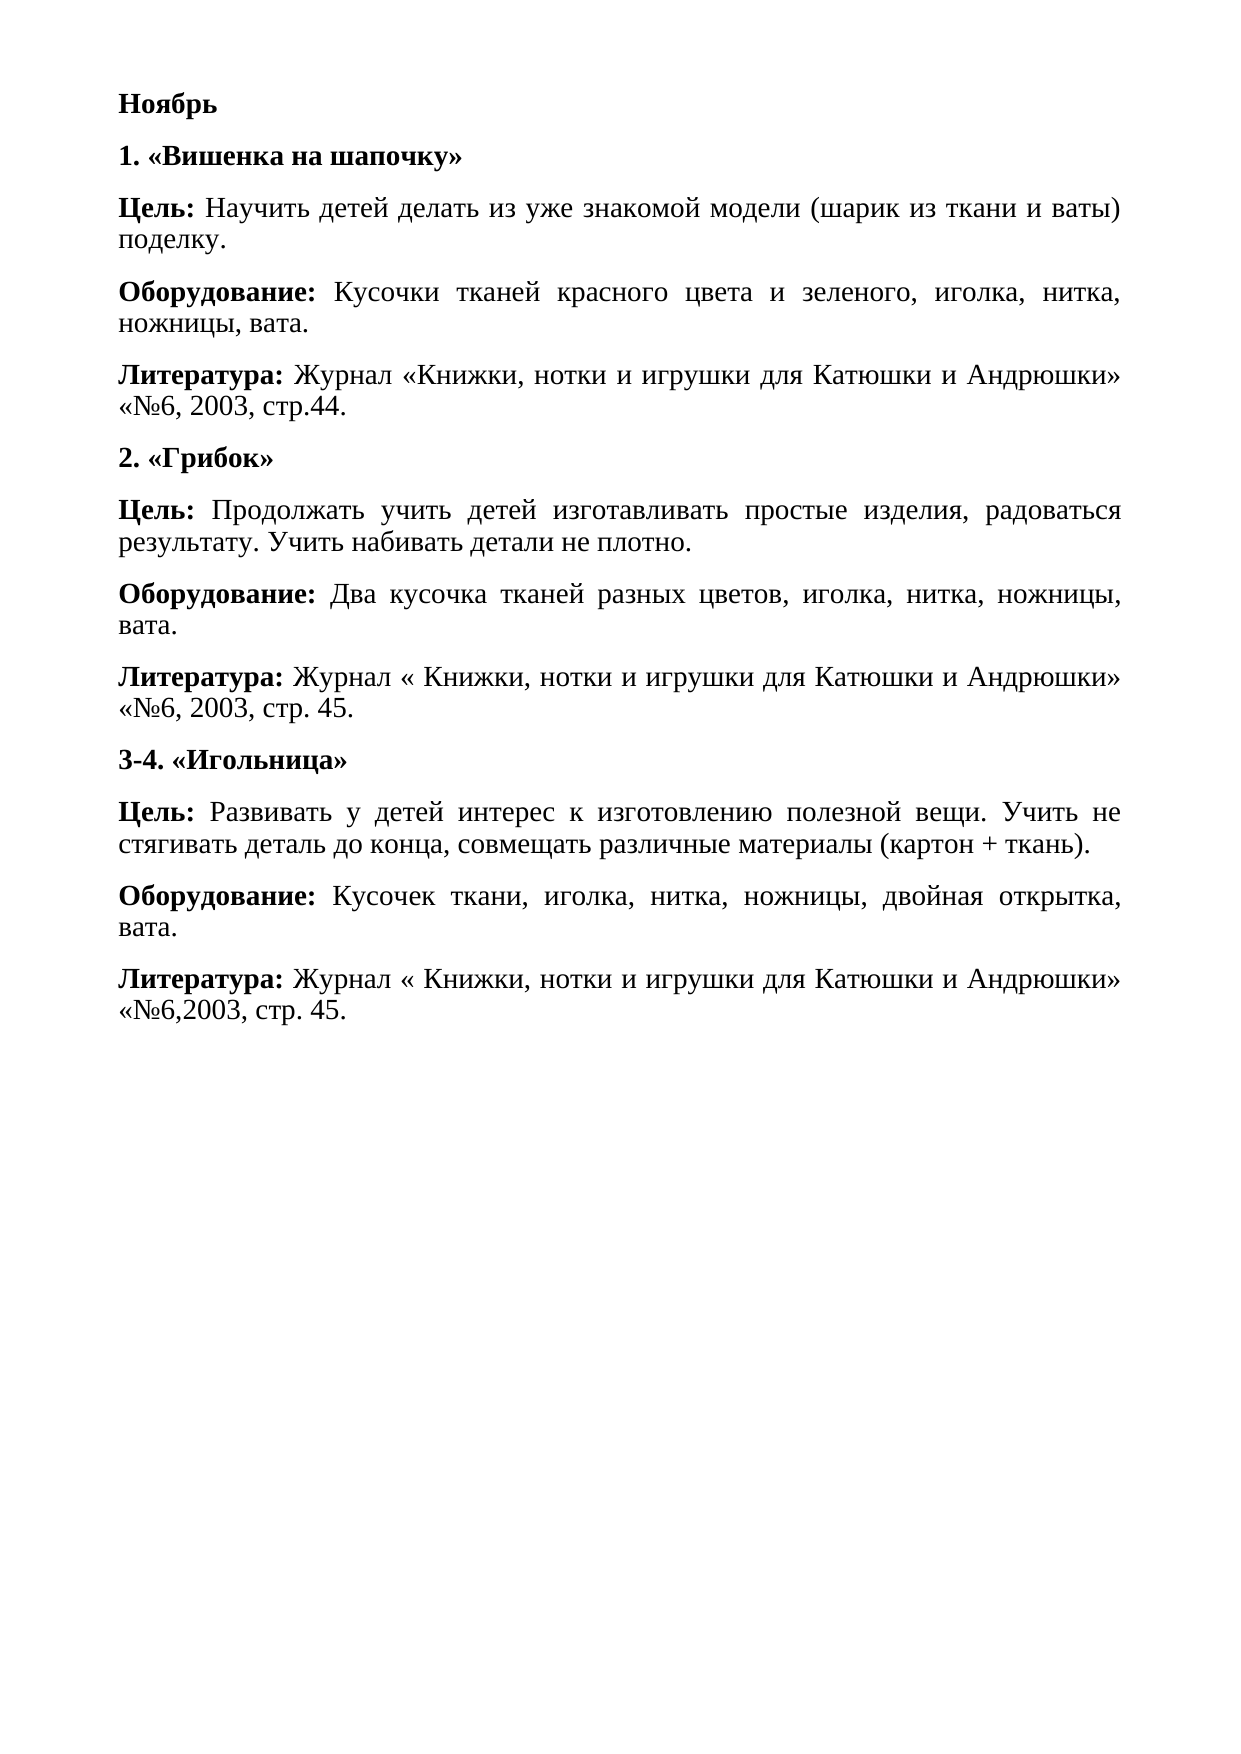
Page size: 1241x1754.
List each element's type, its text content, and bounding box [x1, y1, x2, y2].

text Оборудование: Два кусочка тканей разных цветов, иголка, нитка, ножницы, вата. [118, 578, 1122, 641]
text Цель: Научить детей делать из уже знакомой модели (шарик из ткани и ваты) поделку. [118, 193, 1122, 255]
text Цель: Продолжать учить детей изготавливать простые изделия, радоваться результату. Учить набивать детали не плотно. [118, 495, 1122, 557]
text Оборудование: Кусочки тканей красного цвета и зеленого, иголка, нитка, ножницы, вата. [118, 276, 1122, 338]
text Литература: Журнал « Книжки, нотки и игрушки для Катюшки и Андрюшки» «№6, 2003, стр. 45. [118, 661, 1122, 724]
text Ноябрь [118, 88, 1122, 120]
text 3-4. «Игольница» [118, 745, 1122, 776]
text Литература: Журнал « Книжки, нотки и игрушки для Катюшки и Андрюшки» «№6,2003, стр. 45. [118, 963, 1122, 1026]
text 2. «Грибок» [118, 443, 1122, 474]
text 1. «Вишенка на шапочку» [118, 141, 1122, 172]
text Литература: Журнал «Книжки, нотки и игрушки для Катюшки и Андрюшки» «№6, 2003, стр.44. [118, 359, 1122, 422]
text Оборудование: Кусочек ткани, иголка, нитка, ножницы, двойная открытка, вата. [118, 880, 1122, 943]
text Цель: Развивать у детей интерес к изготовлению полезной вещи. Учить не стягивать деталь до конца, совмещать различные материалы (картон + ткань). [118, 797, 1122, 859]
